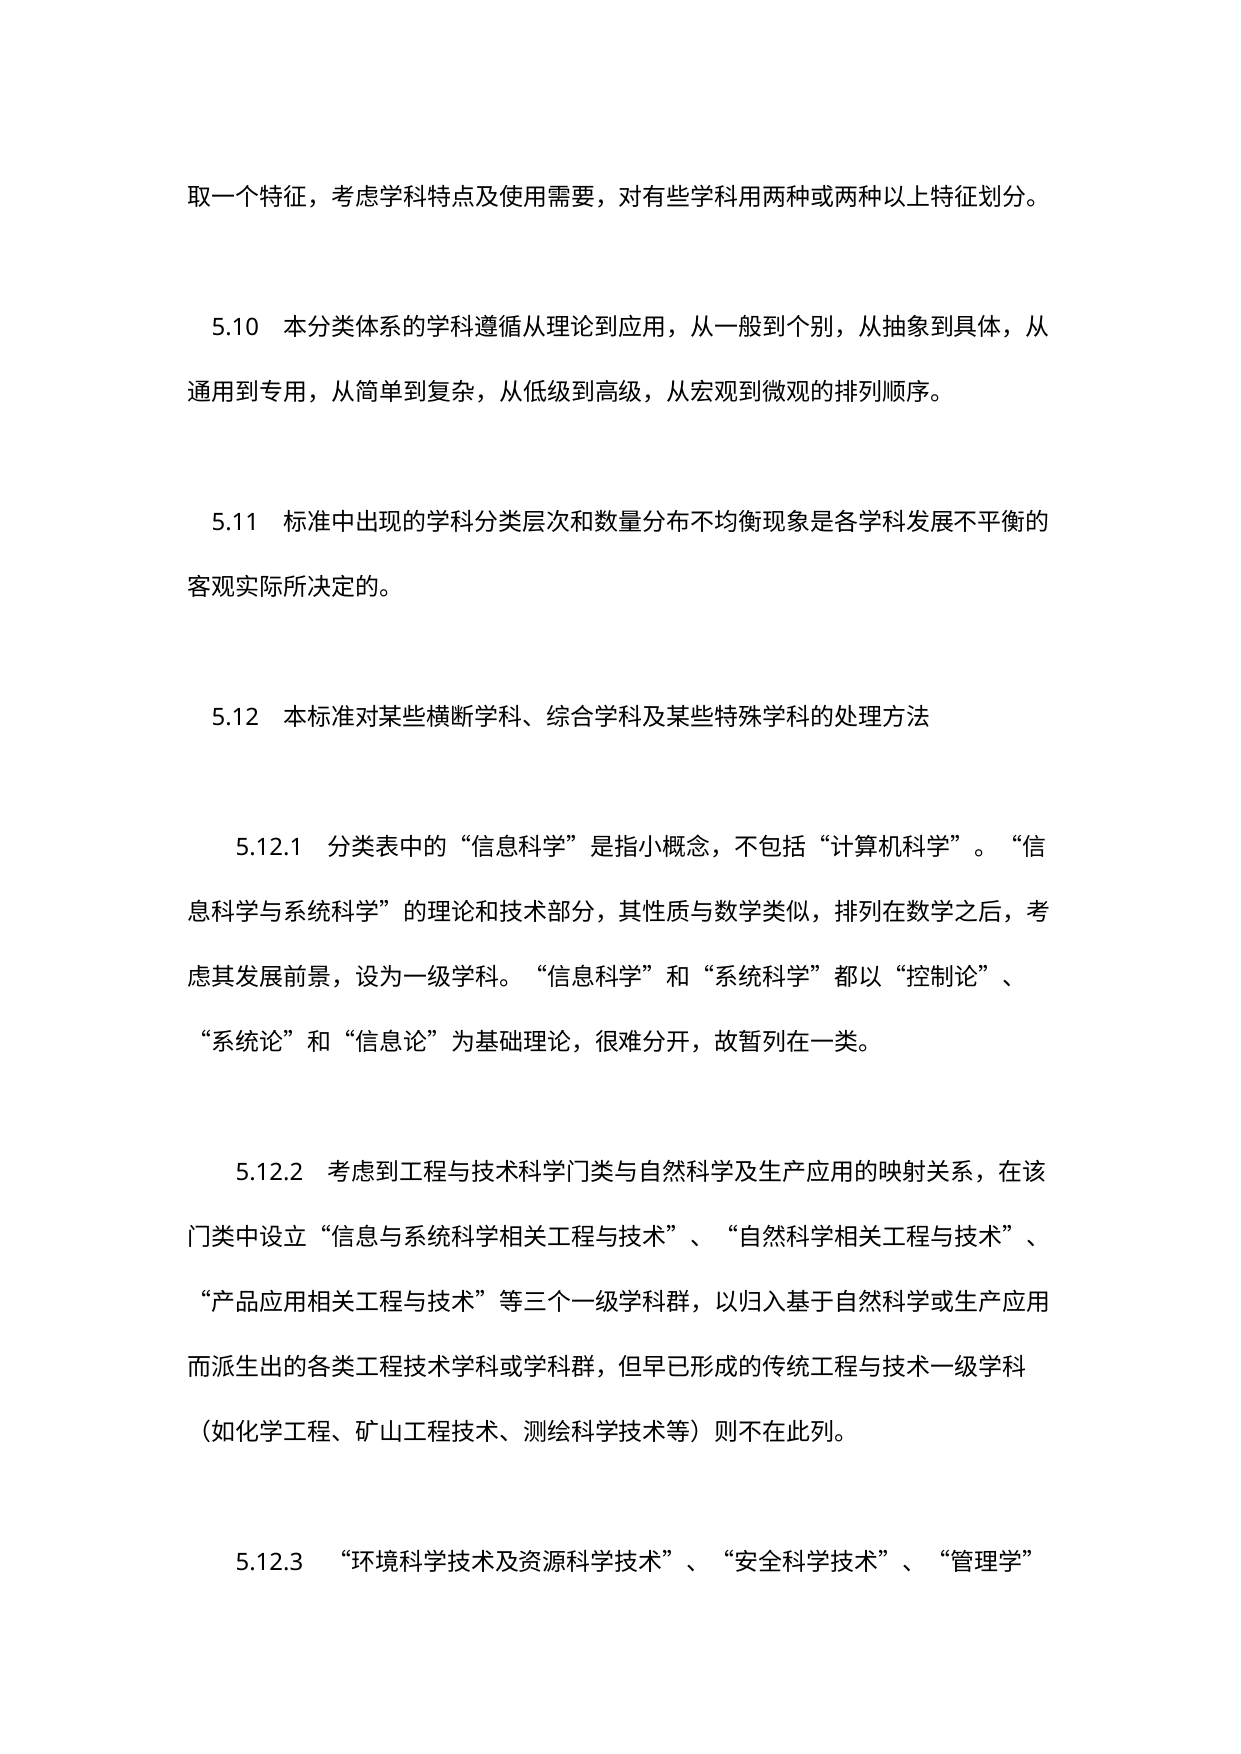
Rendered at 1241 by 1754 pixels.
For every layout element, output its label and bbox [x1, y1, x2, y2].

text [187, 162, 1053, 1592]
